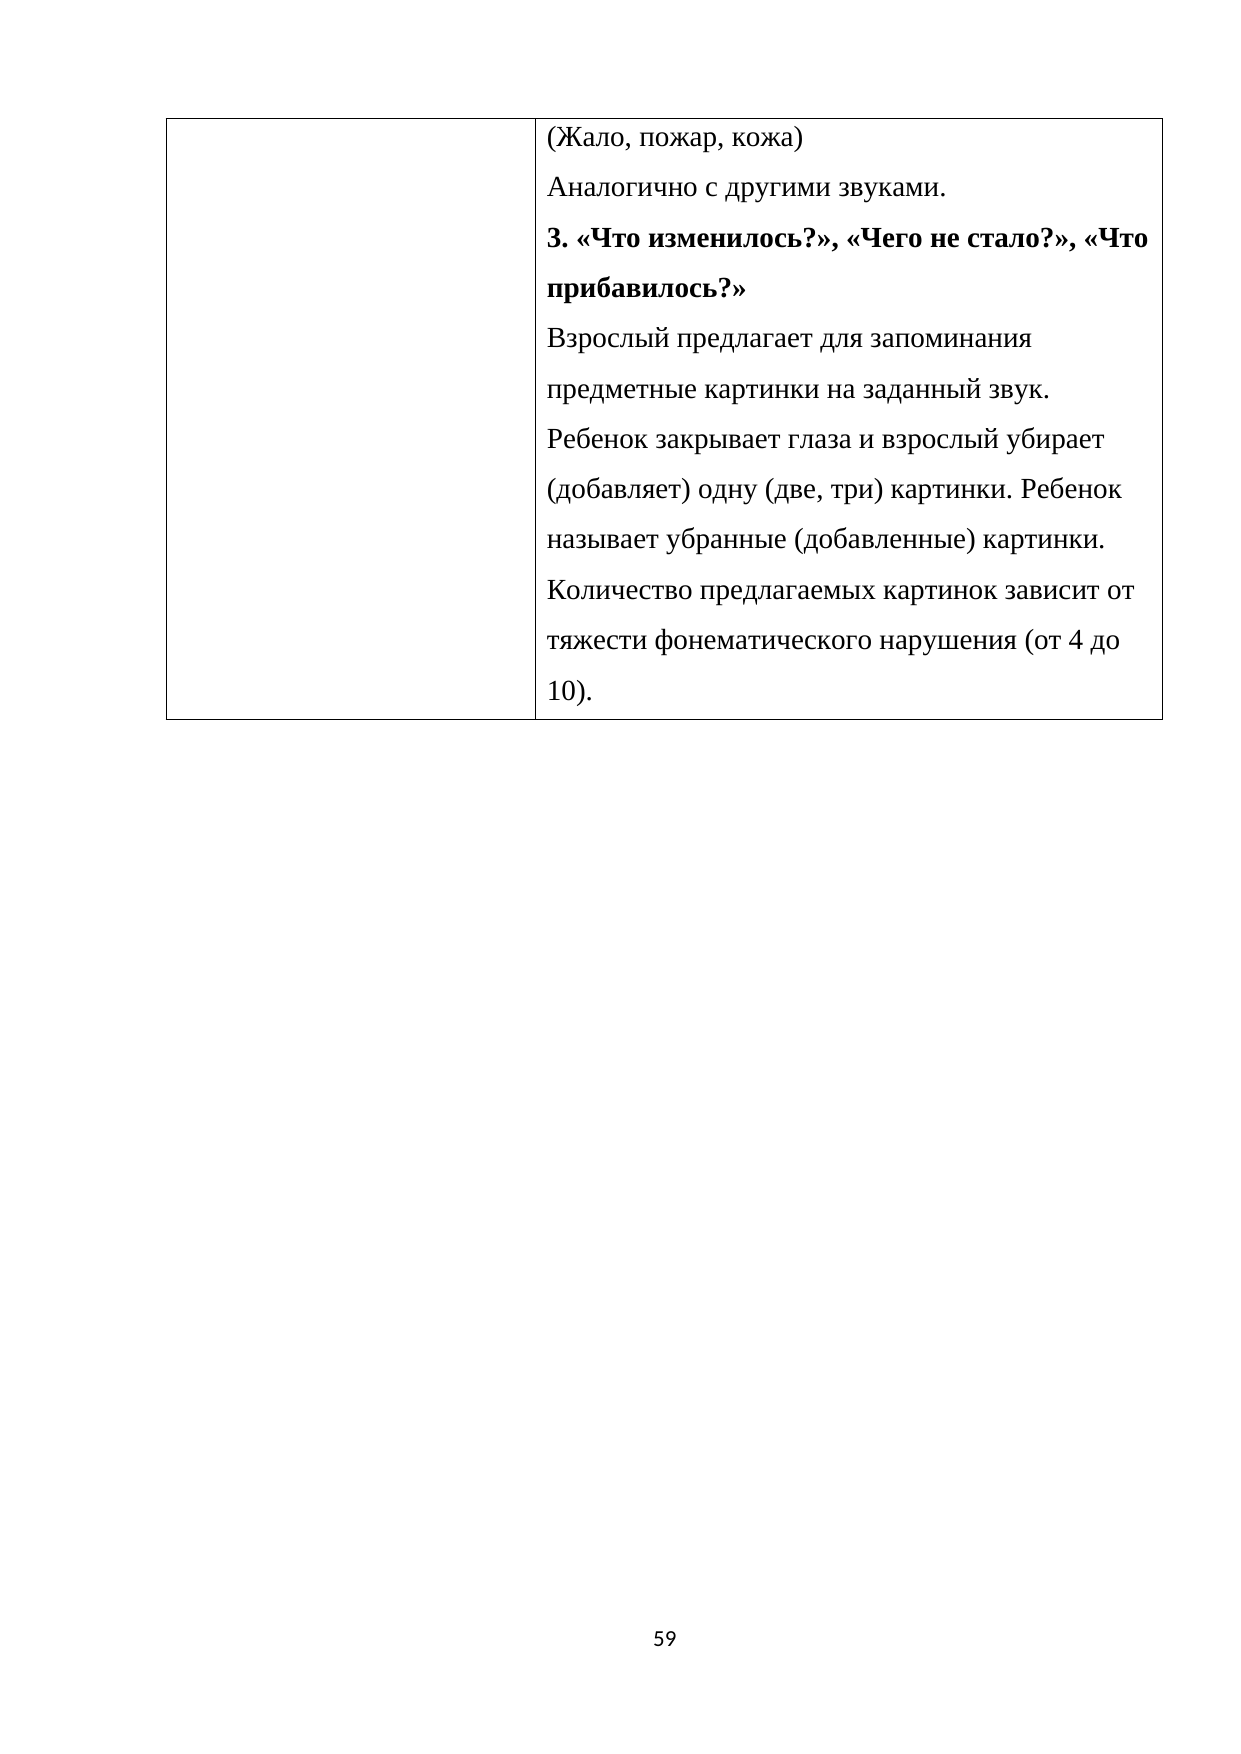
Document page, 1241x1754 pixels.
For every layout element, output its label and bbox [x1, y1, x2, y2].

table_cell [167, 119, 535, 719]
table_cell [536, 119, 1162, 719]
